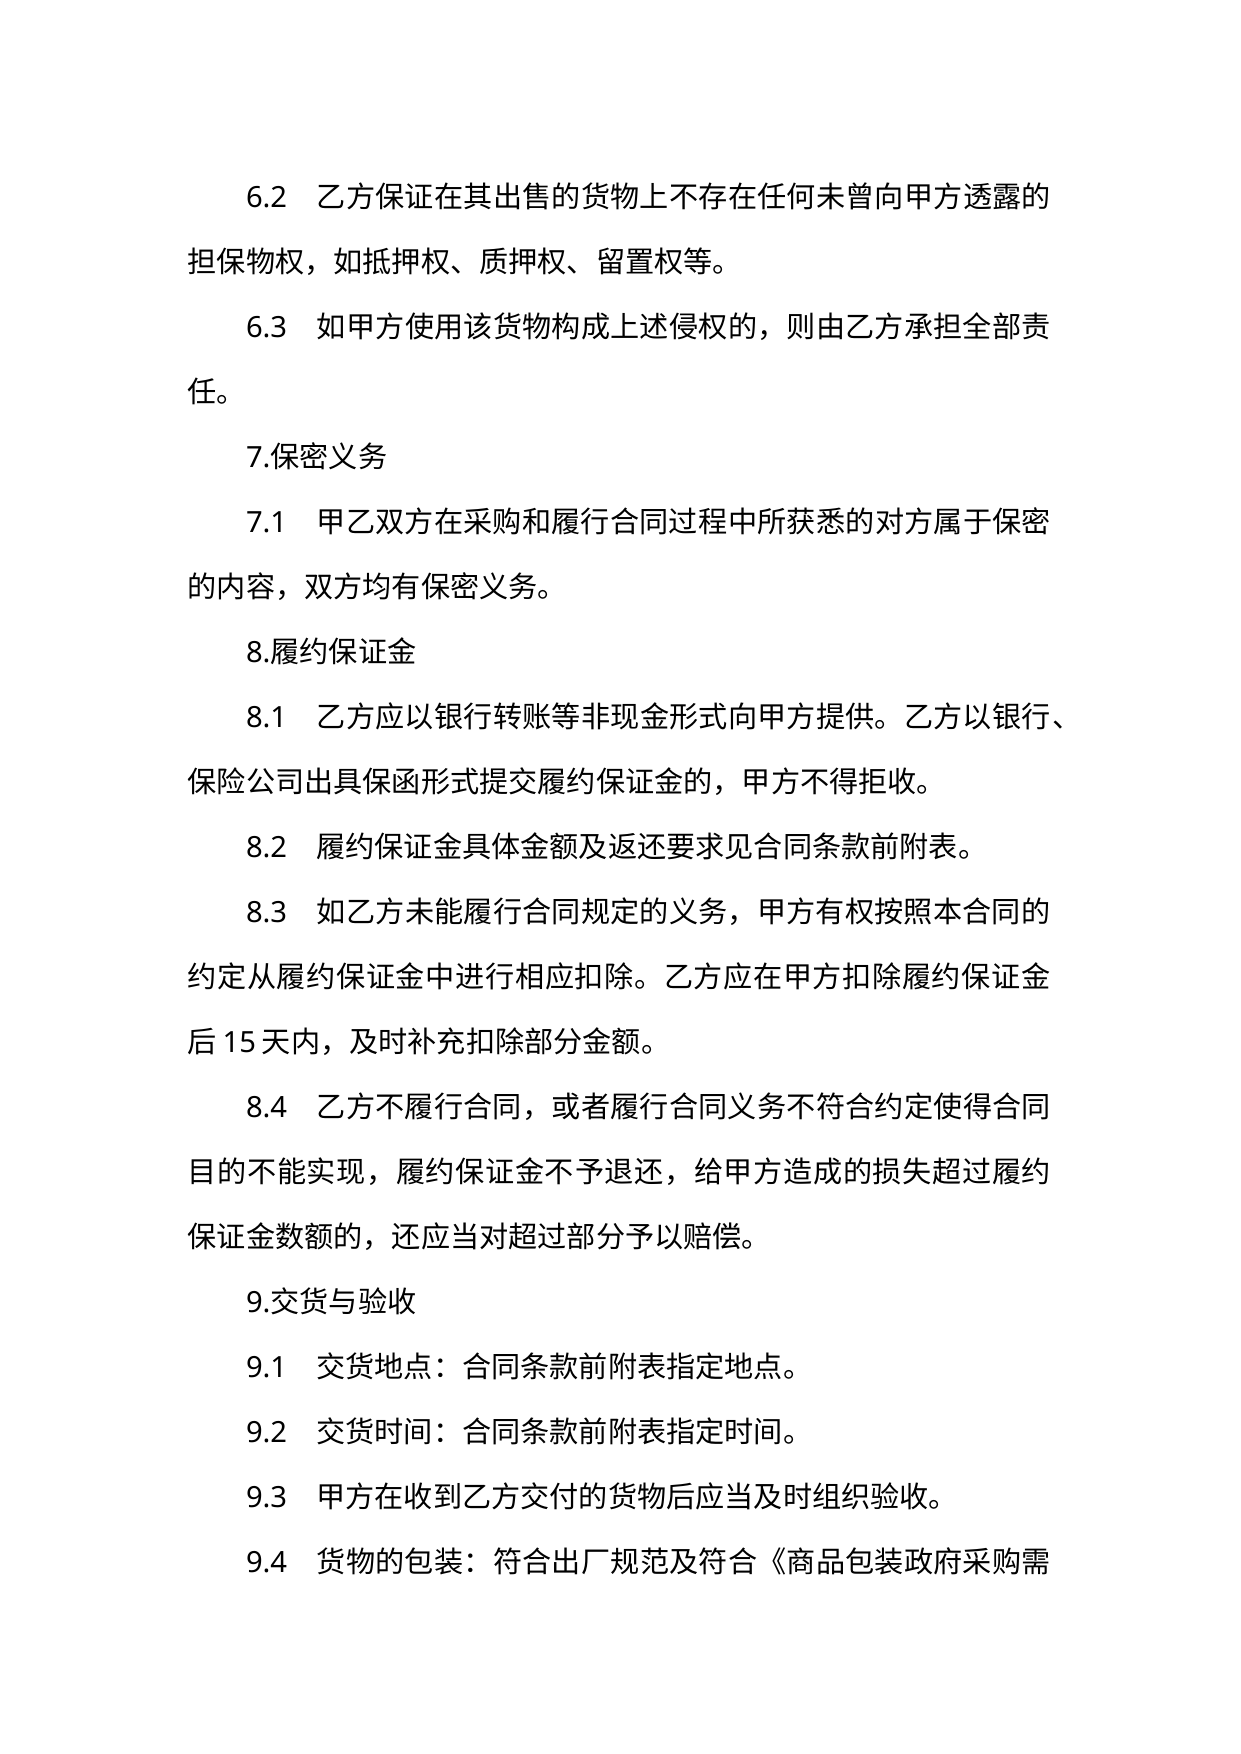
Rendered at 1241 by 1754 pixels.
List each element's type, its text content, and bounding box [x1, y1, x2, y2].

text 9.1 交货地点：合同条款前附表指定地点。 [187, 1332, 1053, 1397]
text 6.3 如甲方使用该货物构成上述侵权的，则由乙方承担全部责任。 [187, 292, 1053, 422]
text 9.交货与验收 [187, 1267, 1053, 1332]
text 8.4 乙方不履行合同，或者履行合同义务不符合约定使得合同目的不能实现，履约保证金不予退还，给甲方造成的损失超过履约保证金数额的，还应当对超过部分予以赔偿。 [187, 1072, 1053, 1267]
text 7.1 甲乙双方在采购和履行合同过程中所获悉的对方属于保密的内容，双方均有保密义务。 [187, 487, 1053, 617]
text 8.2 履约保证金具体金额及返还要求见合同条款前附表。 [187, 812, 1053, 877]
text 6.2 乙方保证在其出售的货物上不存在任何未曾向甲方透露的担保物权，如抵押权、质押权、留置权等。 [187, 162, 1053, 292]
text 9.2 交货时间：合同条款前附表指定时间。 [187, 1397, 1053, 1462]
text 9.3 甲方在收到乙方交付的货物后应当及时组织验收。 [187, 1462, 1053, 1527]
text 8.1 乙方应以银行转账等非现金形式向甲方提供。乙方以银行、保险公司出具保函形式提交履约保证金的，甲方不得拒收。 [187, 682, 1053, 812]
text 8.履约保证金 [187, 617, 1053, 682]
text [187, 1527, 1053, 1592]
text 7.保密义务 [187, 422, 1053, 487]
text 8.3 如乙方未能履行合同规定的义务，甲方有权按照本合同的约定从履约保证金中进行相应扣除。乙方应在甲方扣除履约保证金后15天内，及时补充扣除部分金额。 [187, 877, 1053, 1072]
